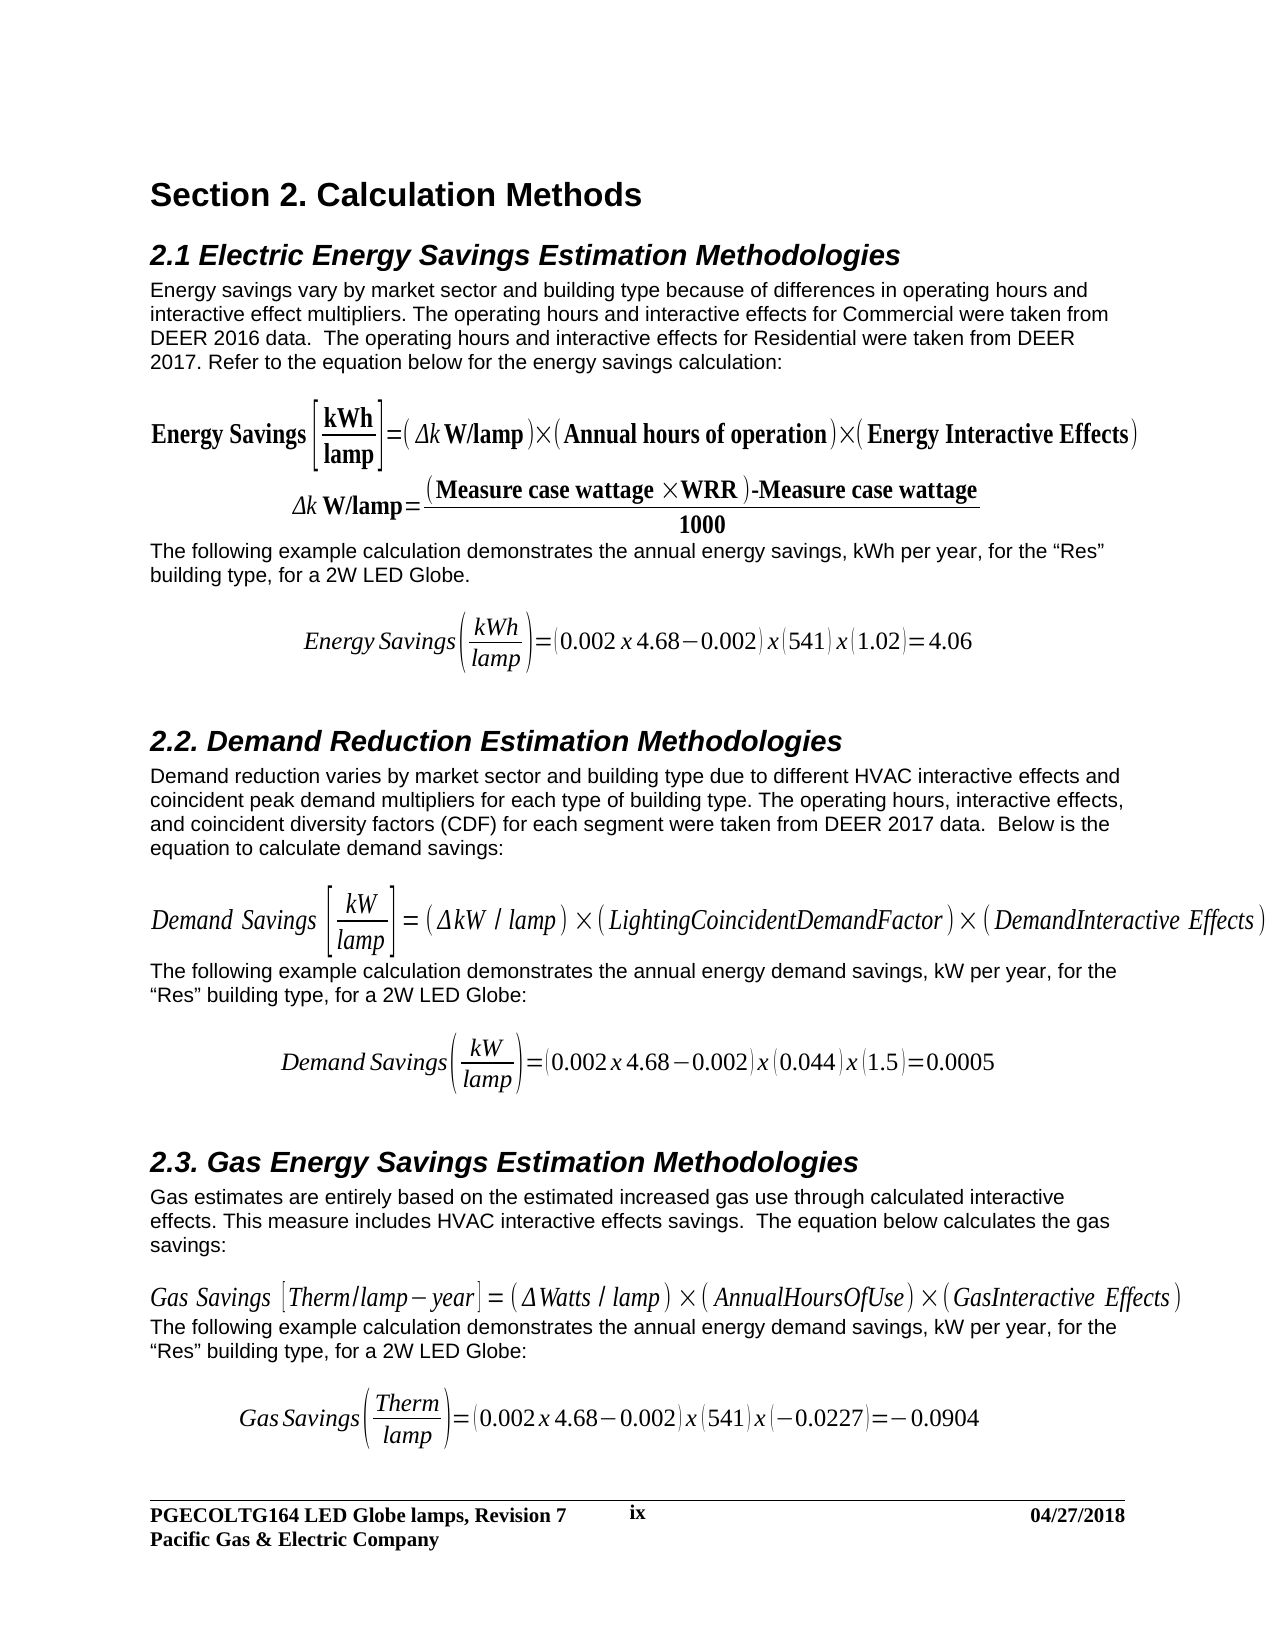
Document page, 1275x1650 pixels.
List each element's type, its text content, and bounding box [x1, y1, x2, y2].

subtitle 2.3. Gas Energy Savings Estimation Methodologies [150, 1145, 1125, 1178]
subtitle Section 2. Calculation Methods [150, 175, 1125, 213]
text Energy savings vary by market sector and building type because of differences in operating hours and interactive effect multipliers. The operating hours and interactive effects for Commercial were taken from DEER 2016 data. The operating hours and interactive effects for Residential were taken from DEER 2017. Refer to the equation below for the energy savings calculation: [150, 278, 1125, 374]
text The following example calculation demonstrates the annual energy demand savings, kW per year, for the “Res” building type, for a 2W LED Globe: [150, 959, 1125, 1007]
subtitle 2.2. Demand Reduction Estimation Methodologies [150, 724, 1125, 758]
text Gas estimates are entirely based on the estimated increased gas use through calculated interactive effects. This measure includes HVAC interactive effects savings. The equation below calculates the gas savings: [150, 1185, 1125, 1257]
text Demand reduction varies by market sector and building type due to different HVAC interactive effects and coincident peak demand multipliers for each type of building type. The operating hours, interactive effects, and coincident diversity factors (CDF) for each segment were taken from DEER 2017 data. Below is the equation to calculate demand savings: [150, 764, 1125, 860]
text The following example calculation demonstrates the annual energy savings, kWh per year, for the “Res” building type, for a 2W LED Globe. [150, 539, 1125, 587]
text The following example calculation demonstrates the annual energy demand savings, kW per year, for the “Res” building type, for a 2W LED Globe: [150, 1315, 1125, 1363]
subtitle 2.1 Electric Energy Savings Estimation Methodologies [150, 238, 1125, 272]
